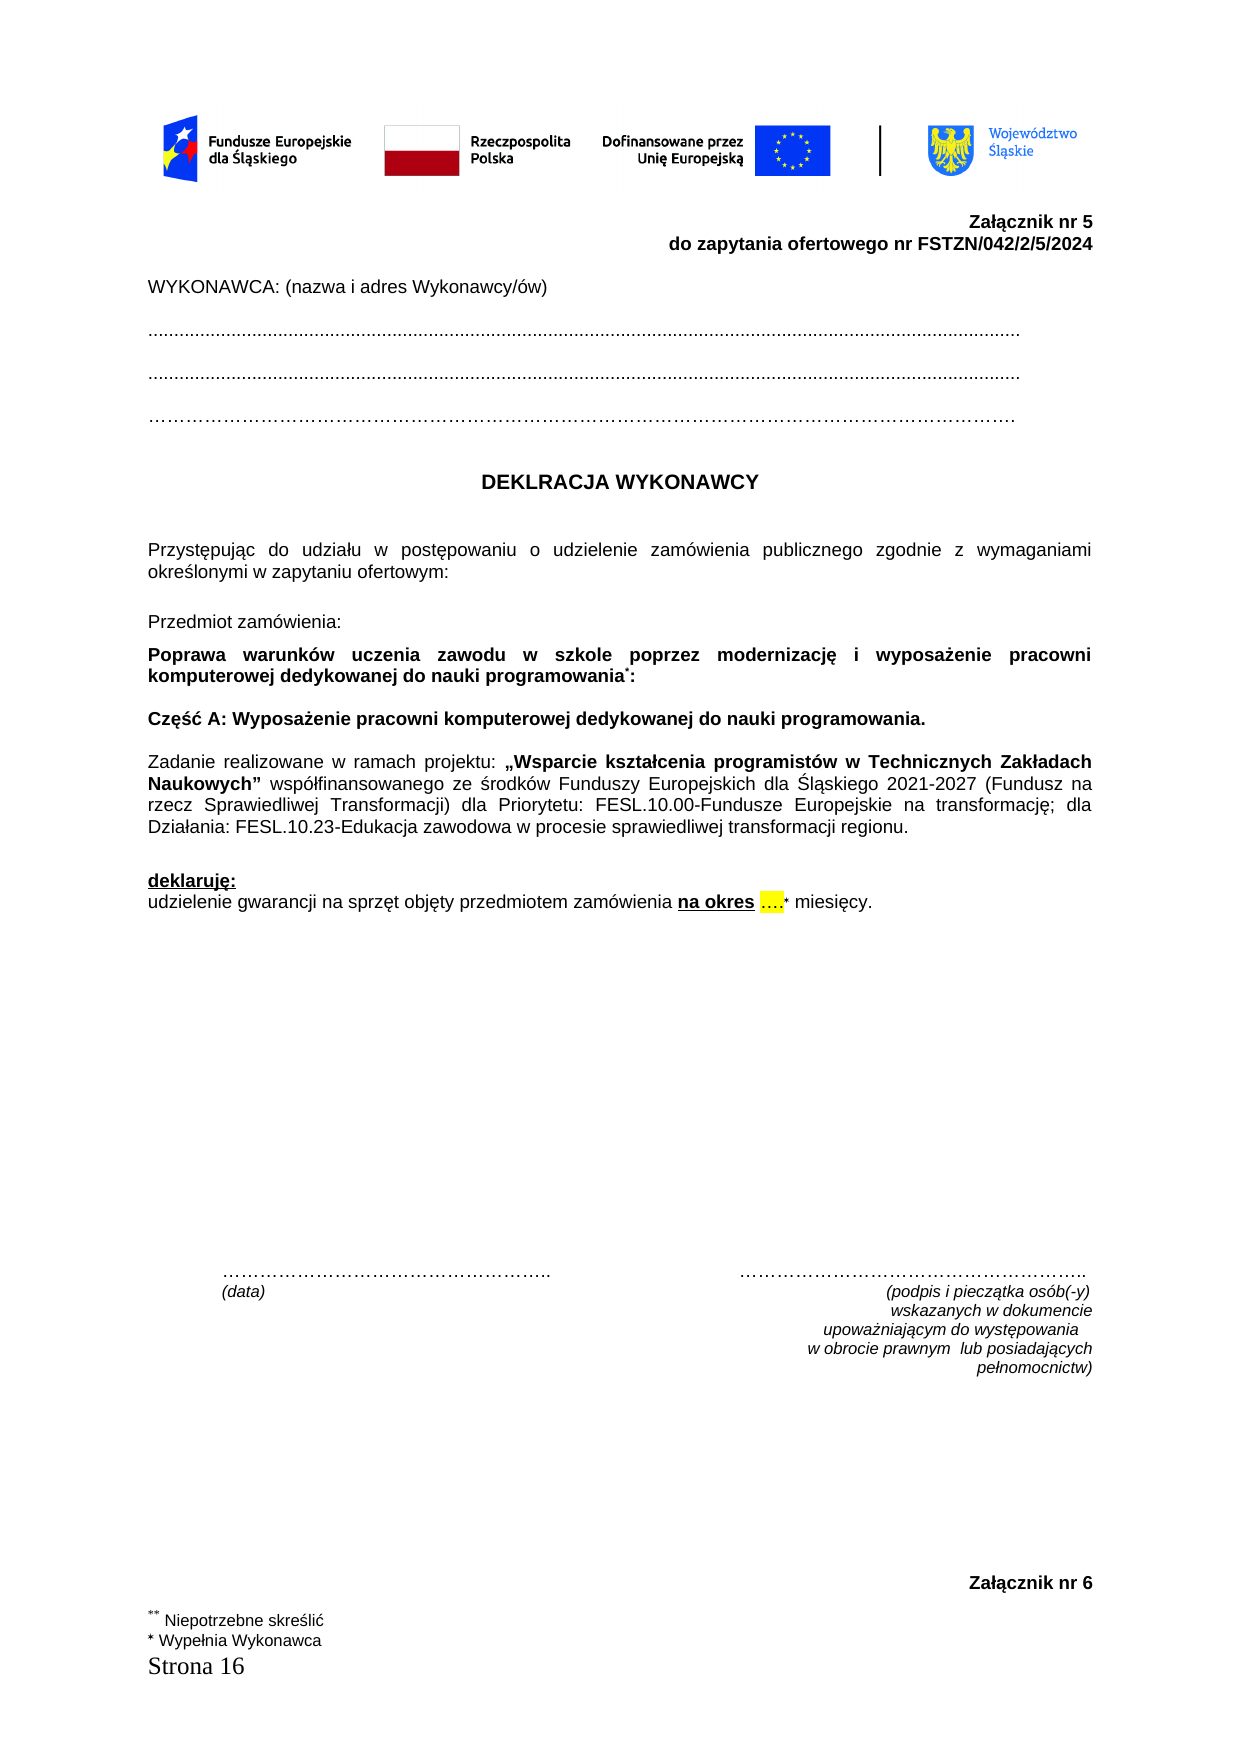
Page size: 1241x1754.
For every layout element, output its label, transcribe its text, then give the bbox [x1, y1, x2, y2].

text WYKONAWCA: (nazwa i adres Wykonawcy/ów) [148, 276, 1092, 297]
text udzielenie gwarancji na sprzęt objęty przedmiotem zamówienia na okres …. miesięcy. [148, 891, 760, 913]
text Zadanie realizowane w ramach projektu: „Wsparcie kształcenia programistów w Technicznych Zakładach Naukowych” współfinansowanego ze środków Funduszy Europejskich dla Śląskiego 2021-2027 (Fundusz na rzecz Sprawiedliwej Transformacji) dla Priorytetu: FESL.10.00-Fundusze Europejskie na transformację; dla Działania: FESL.10.23-Edukacja zawodowa w procesie sprawiedliwej transformacji regionu. [148, 751, 1092, 837]
text …………………………………………….. ……………………………………………….. [148, 1260, 1092, 1282]
text udzielenie gwarancji na sprzęt objęty przedmiotem zamówienia na okres …. miesięcy. [784, 891, 1092, 913]
text (data) (podpis i pieczątka osób(-y) [148, 1282, 1092, 1301]
text do zapytania ofertowego nr FSTZN/042/2/5/2024 [148, 232, 1093, 254]
text Część A: Wyposażenie pracowni komputerowej dedykowanej do nauki programowania. [148, 708, 1092, 729]
text Załącznik nr 6 [148, 1571, 1093, 1593]
text ........................................................................................................................................................................ [148, 362, 1092, 383]
text …………………………………………………………………………………………………………………………. [148, 405, 1092, 427]
text Poprawa warunków uczenia zawodu w szkole poprzez modernizację i wyposażenie pracowni komputerowej dedykowanej do nauki programowania*: [148, 643, 1092, 686]
picture [147, 98, 1093, 199]
text ........................................................................................................................................................................ [148, 319, 1092, 340]
text DEKLRACJA WYKONAWCY [148, 470, 1092, 494]
text wskazanych w dokumencie upoważniającym do występowania w obrocie prawnym lub posiadających pełnomocnictw) [785, 1301, 1092, 1377]
text Załącznik nr 5 [148, 211, 1093, 232]
text Przedmiot zamówienia: [148, 611, 1092, 633]
text Przystępując do udziału w postępowaniu o udzielenie zamówienia publicznego zgodnie z wymaganiami określonymi w zapytaniu ofertowym: [148, 539, 1092, 582]
text deklaruję: [148, 870, 1092, 891]
